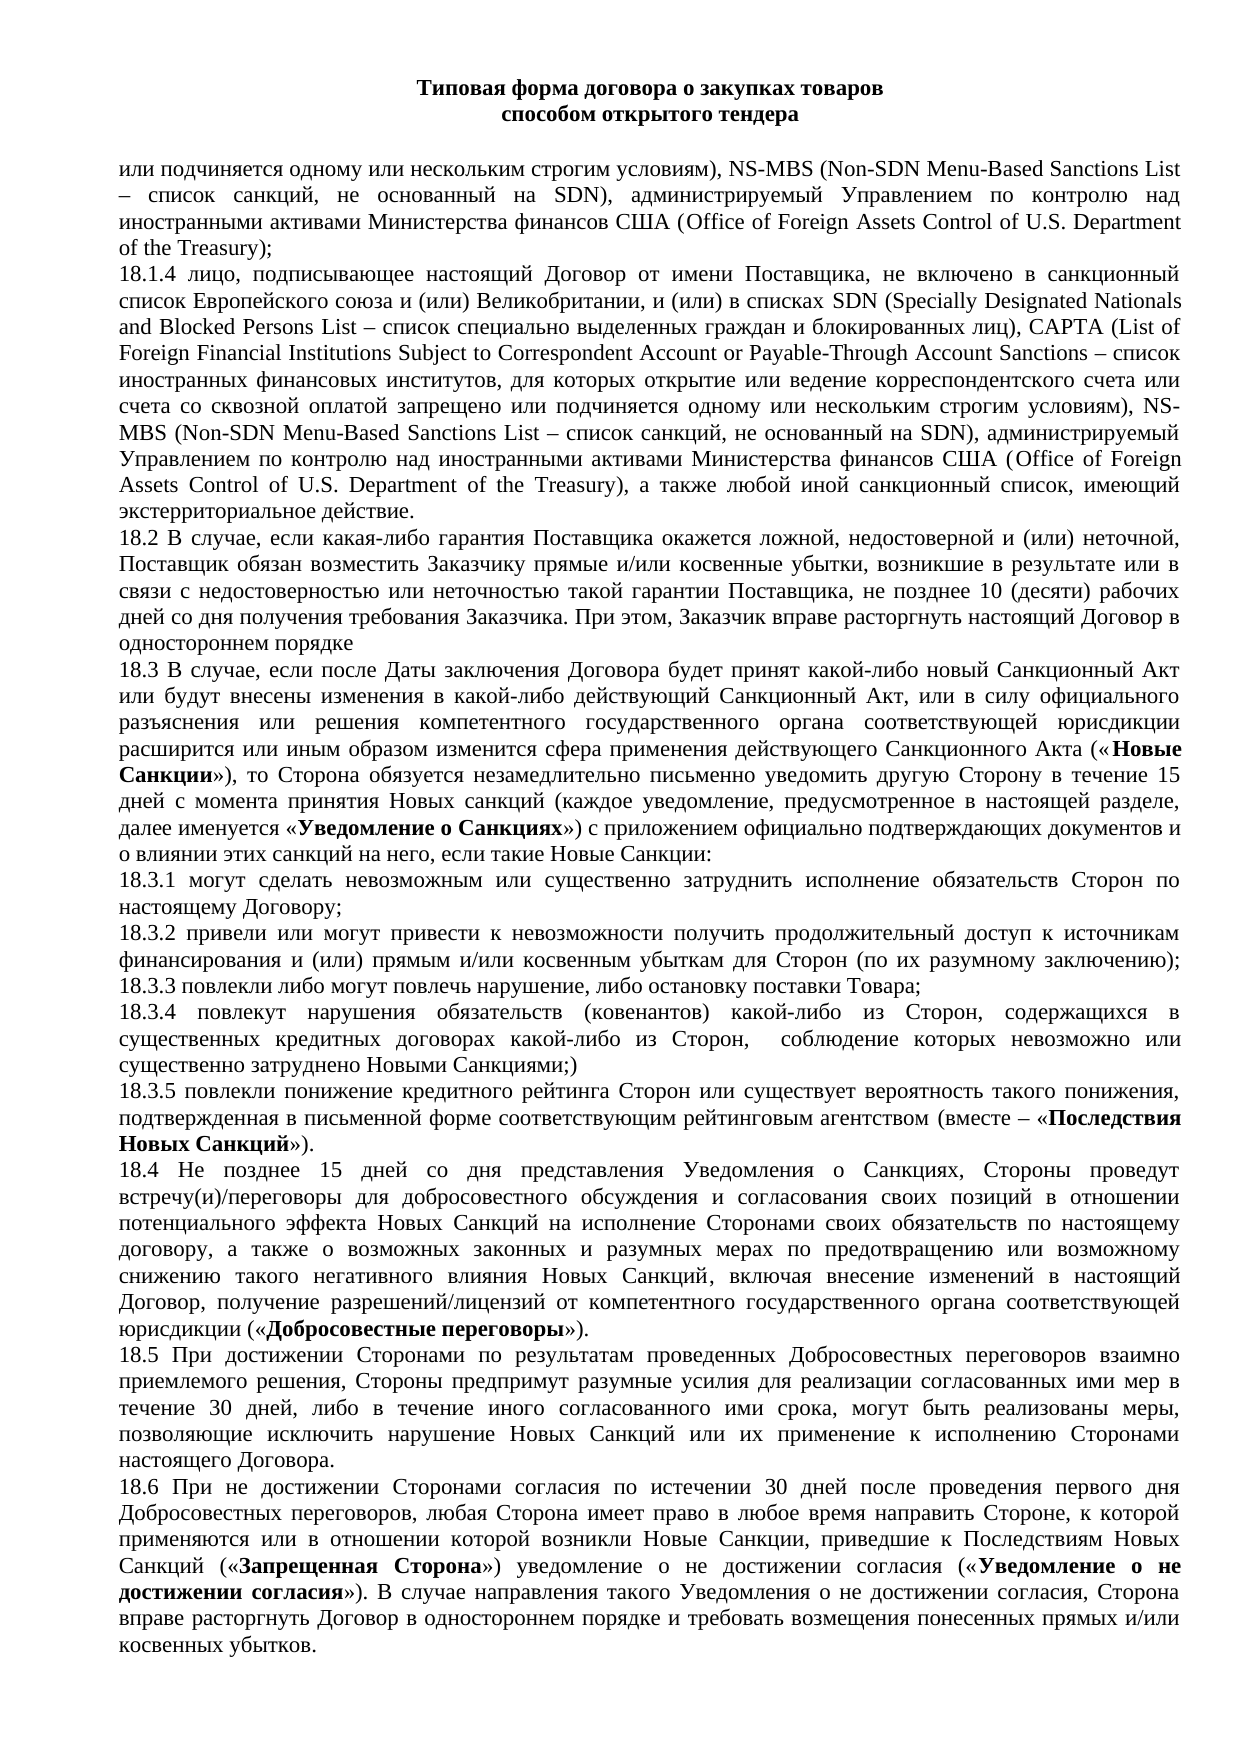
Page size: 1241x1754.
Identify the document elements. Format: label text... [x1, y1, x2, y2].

list 18.5 При достижении Сторонами по результатам проведенных Добросовестных переговоров взаимно приемлемого решения, Стороны предпримут разумные усилия для реализации согласованных ими мер в течение 30 дней, либо в течение иного согласованного ими срока, могут быть реализованы меры, позволяющие исключить нарушение Новых Санкций или их применение к исполнению Сторонами настоящего Договора. [118, 1341, 1182, 1473]
list 18.4 Не позднее 15 дней со дня представления Уведомления о Санкциях, Стороны проведут встречу(и)/переговоры для добросовестного обсуждения и согласования своих позиций в отношении потенциального эффекта Новых Санкций на исполнение Сторонами своих обязательств по настоящему договору, а также о возможных законных и разумных мерах по предотвращению или возможному снижению такого негативного влияния Новых Санкций, включая внесение изменений в настоящий Договор, получение разрешений/лицензий от компетентного государственного органа соответствующей юрисдикции («Добросовестные переговоры»). [118, 1156, 1182, 1341]
list 18.3.2 привели или могут привести к невозможности получить продолжительный доступ к источникам финансирования и (или) прямым и/или косвенным убыткам для Сторон (по их разумному заключению); 18.3.3 повлекли либо могут повлечь нарушение, либо остановку поставки Товара; [118, 919, 1182, 998]
list 18.1.4 лицо, подписывающее настоящий Договор от имени Поставщика, не включено в санкционный список Европейского союза и (или) Великобритании, и (или) в списках SDN (Specially Designated Nationals and Blocked Persons List – список специально выделенных граждан и блокированных лиц), CAPTA (List of Foreign Financial Institutions Subject to Correspondent Account or Payable-Through Account Sanctions – список иностранных финансовых институтов, для которых открытие или ведение корреспондентского счета или счета со сквозной оплатой запрещено или подчиняется одному или нескольким строгим условиям), NS-MBS (Non-SDN Menu-Based Sanctions List – список санкций, не основанный на SDN), администрируемый Управлением по контролю над иностранными активами Министерства финансов США (Office of Foreign Assets Control of U.S. Department of the Treasury), а также любой иной санкционный список, имеющий экстерриториальное действие. [118, 260, 1182, 524]
list 18.3.4 повлекут нарушения обязательств (ковенантов) какой-либо из Сторон, содержащихся в существенных кредитных договорах какой-либо из Сторон, соблюдение которых невозможно или существенно затруднено Новыми Санкциями;) [118, 998, 1182, 1077]
list 18.3.5 повлекли понижение кредитного рейтинга Сторон или существует вероятность такого понижения, подтвержденная в письменной форме соответствующим рейтинговым агентством (вместе – «Последствия Новых Санкций»). [118, 1077, 1182, 1156]
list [118, 155, 1182, 260]
list 18.6 При не достижении Сторонами согласия по истечении 30 дней после проведения первого дня Добросовестных переговоров, любая Сторона имеет право в любое время направить Стороне, к которой применяются или в отношении которой возникли Новые Санкции, приведшие к Последствиям Новых Санкций («Запрещенная Сторона») уведомление о не достижении согласия («Уведомление о не достижении согласия»). В случае направления такого Уведомления о не достижении согласия, Сторона вправе расторгнуть Договор в одностороннем порядке и требовать возмещения понесенных прямых и/или косвенных убытков. [118, 1473, 1182, 1657]
list 18.2 В случае, если какая-либо гарантия Поставщика окажется ложной, недостоверной и (или) неточной, Поставщик обязан возместить Заказчику прямые и/или косвенные убытки, возникшие в результате или в связи с недостоверностью или неточностью такой гарантии Поставщика, не позднее 10 (десяти) рабочих дней со дня получения требования Заказчика. При этом, Заказчик вправе расторгнуть настоящий Договор в одностороннем порядке [118, 524, 1182, 656]
list 18.3.1 могут сделать невозможным или существенно затруднить исполнение обязательств Сторон по настоящему Договору; [118, 867, 1182, 919]
list 18.3 В случае, если после Даты заключения Договора будет принят какой-либо новый Санкционный Акт или будут внесены изменения в какой-либо действующий Санкционный Акт, или в силу официального разъяснения или решения компетентного государственного органа соответствующей юрисдикции расширится или иным образом изменится сфера применения действующего Санкционного Акта («Новые Санкции»), то Сторона обязуется незамедлительно письменно уведомить другую Сторону в течение 15 дней c момента принятия Новых санкций (каждое уведомление, предусмотренное в настоящей разделе, далее именуется «Уведомление о Санкциях») с приложением официально подтверждающих документов и о влиянии этих санкций на него, если такие Новые Санкции: [118, 656, 1182, 867]
